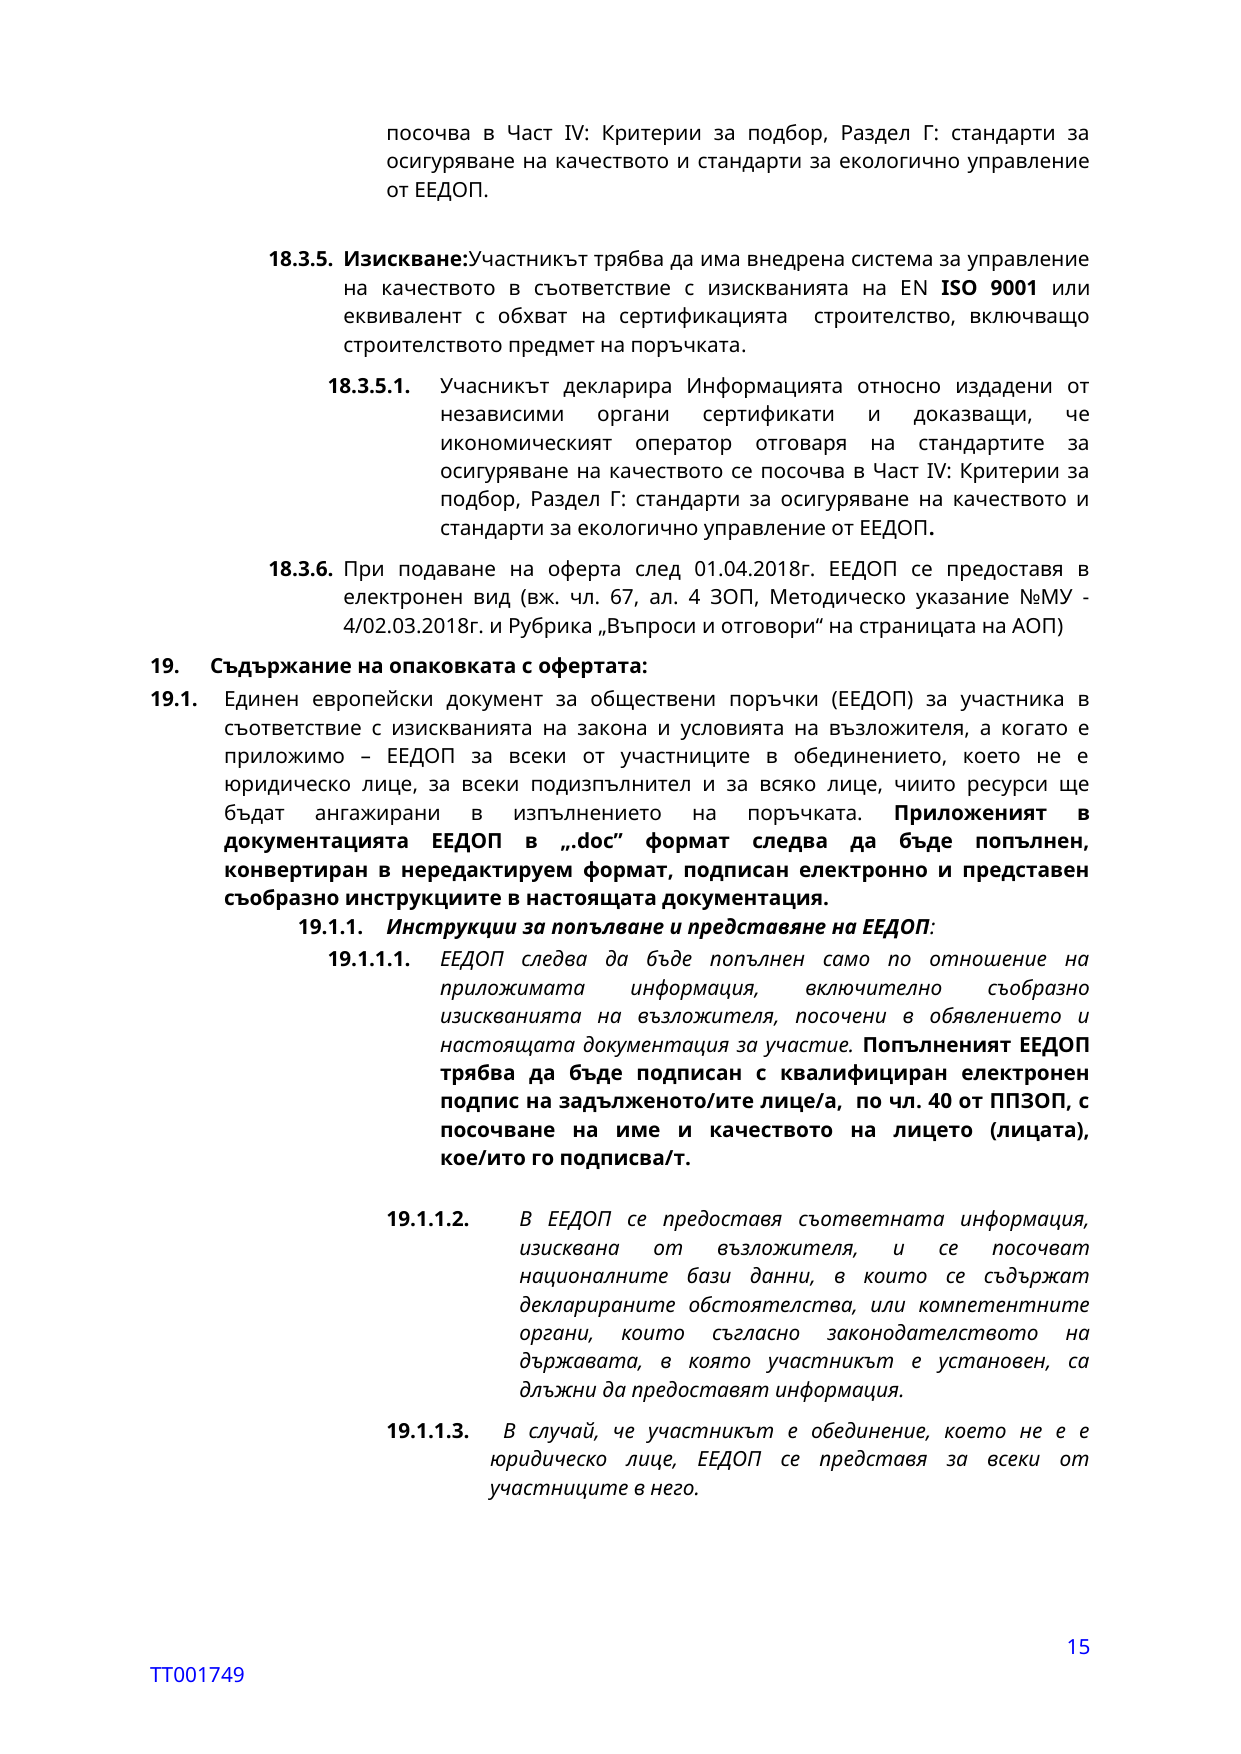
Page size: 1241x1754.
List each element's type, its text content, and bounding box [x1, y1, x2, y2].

list Единен европейски документ за обществени поръчки (ЕЕДОП) за участника в съответствие с изискванията на закона и условията на възложителя, а когато е приложимо – ЕЕДОП за всеки от участниците в обединението, което не е юридическо лице, за всеки подизпълнител и за всяко лице, чиито ресурси ще бъдат ангажирани в изпълнението на поръчката. Приложеният в документацията ЕЕДОП в „.doc” формат следва да бъде попълнен, конвертиран в нередактируем формат, подписан електронно и представен съобразно инструкциите в настоящата документация. [150, 684, 1090, 912]
list Учасникът декларира Информацията относно издадени от независими органи сертификати и доказващи, че икономическият оператор отговаря на стандартите за осигуряване на качеството се посочва в Част IV: Критерии за подбор, Раздел Г: стандарти за осигуряване на качеството и стандарти за екологично управление от ЕЕДОП. [327, 371, 1090, 541]
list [274, 118, 1090, 203]
list ЕЕДОП следва да бъде попълнен само по отношение на приложимата информация, включително съобразно изискванията на възложителя, посочени в обявлението и настоящата документация за участие. Попълненият ЕЕДОП трябва да бъде подписан с квалифициран електронен подпис на задълженото/ите лице/а, по чл. 40 от ППЗОП, с посочване на име и качеството на лицето (лицата), кое/ито го подписва/т. [327, 944, 1090, 1172]
list Съдържание на опаковката с офертата: [150, 652, 1090, 680]
list Изискване:Участникът трябва да има внедрена система за управление на качеството в съответствие с изискванията на ЕN ISO 9001 или еквивалент с обхват на сертификацията строителство, включващо строителството предмет на поръчката. [268, 244, 1090, 358]
list При подаване на оферта след 01.04.2018г. ЕЕДОП се предоставя в електронен вид (вж. чл. 67, ал. 4 ЗОП, Методическо указание №МУ -4/02.03.2018г. и Рубрика „Въпроси и отговори“ на страницата на АОП) [268, 554, 1090, 639]
list Инструкции за попълване и представяне на ЕЕДОП: [298, 912, 1090, 940]
list В ЕЕДОП се предоставя съответната информация, изисквана от възложителя, и се посочват националните бази данни, в които се съдържат декларираните обстоятелства, или компетентните органи, които съгласно законодателството на държавата, в която участникът е установен, са длъжни да предоставят информация. [386, 1204, 1090, 1403]
list В случай, че участникът е обединение, което не е е юридическо лице, ЕЕДОП се представя за всеки от участниците в него. [386, 1416, 1090, 1501]
